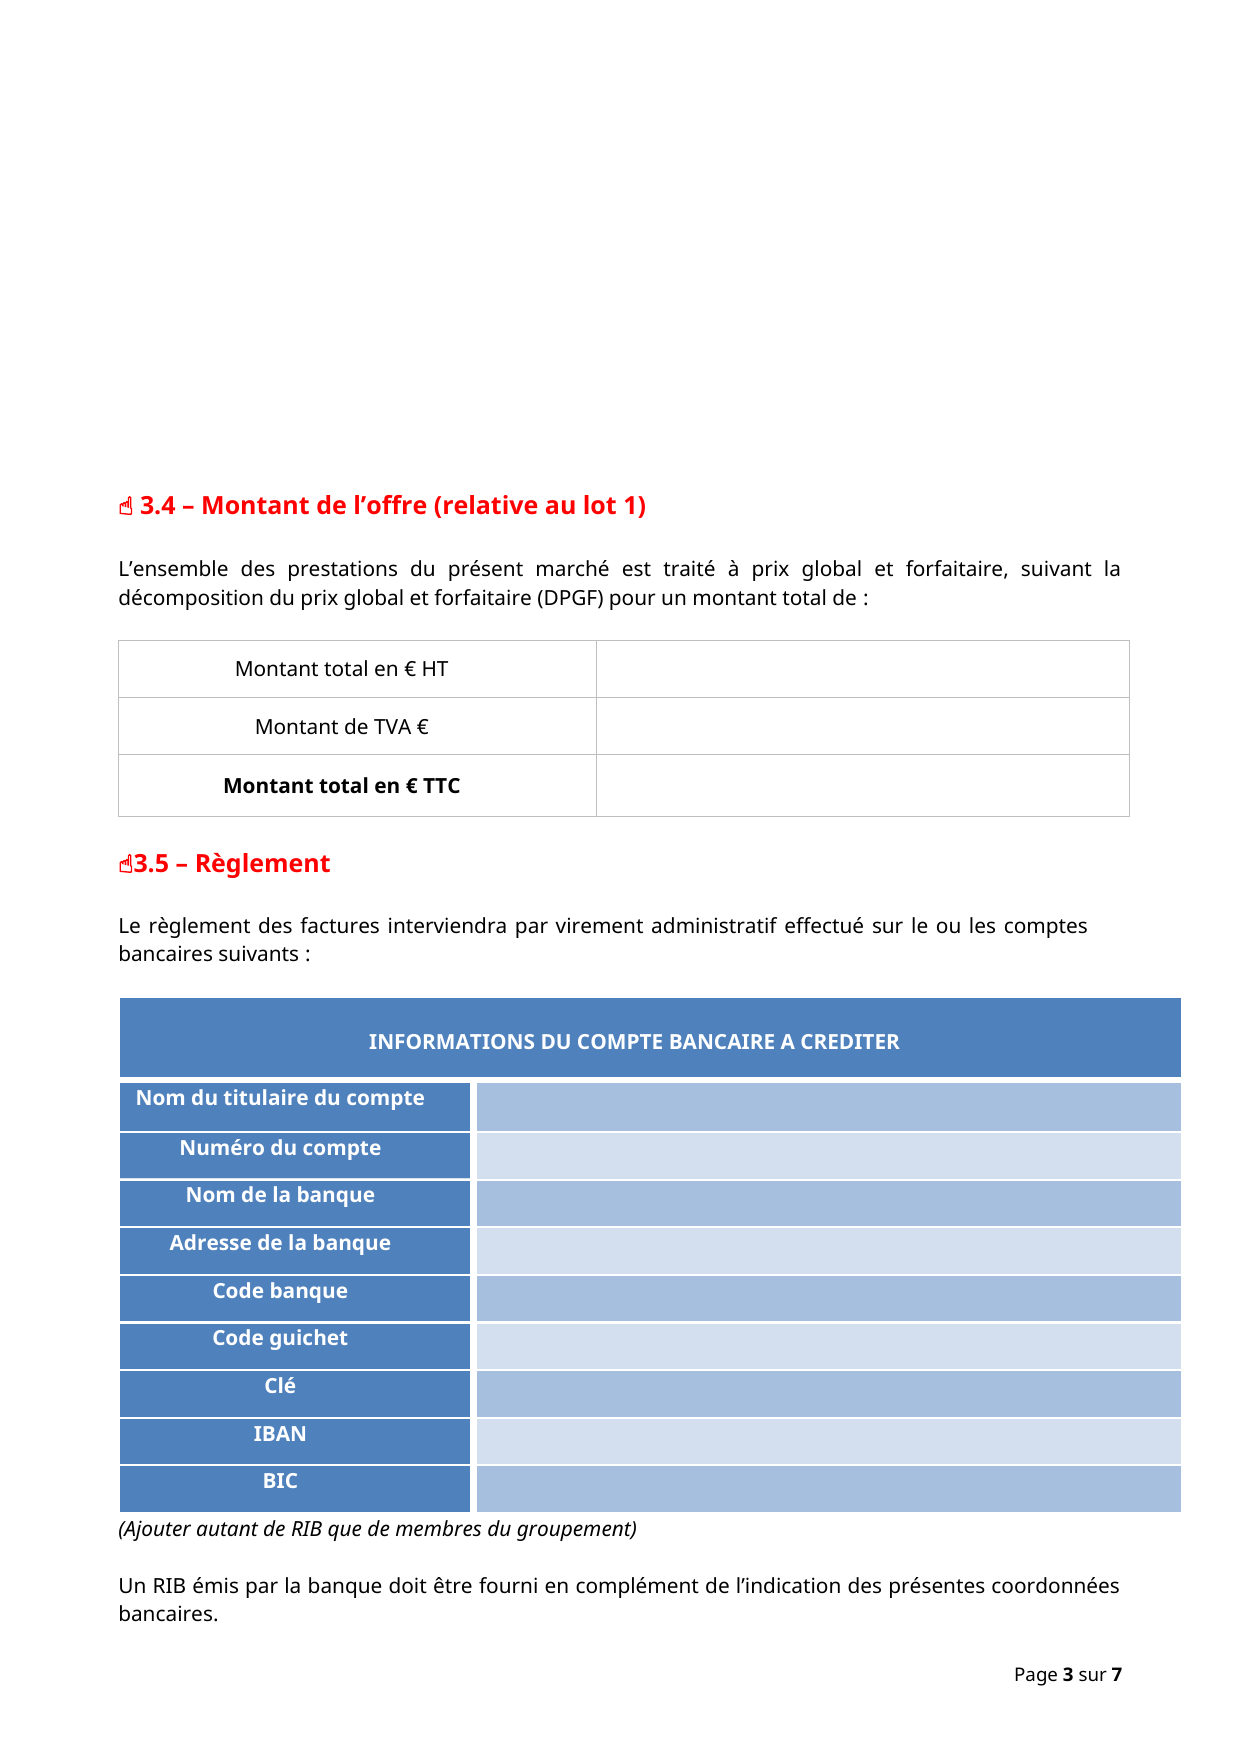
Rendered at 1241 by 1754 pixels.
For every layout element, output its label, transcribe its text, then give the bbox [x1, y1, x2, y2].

table_cell [477, 1419, 1181, 1464]
table_cell [477, 1133, 1181, 1178]
table_cell [477, 1466, 1181, 1512]
table_cell [477, 1181, 1181, 1226]
table_cell Code guichet [120, 1324, 470, 1369]
table_cell Code banque [120, 1276, 470, 1321]
table_cell Clé [120, 1371, 470, 1417]
text Le règlement des factures interviendra par virement administratif effectué sur le ou les comptes bancaires suivants : [118, 911, 1090, 968]
table_cell IBAN [120, 1419, 470, 1464]
table_cell Nom de la banque [120, 1181, 470, 1226]
table_header Montant total en € HT [119, 641, 596, 697]
table_header INFORMATIONS DU COMPTE BANCAIRE A CREDITER [120, 998, 1181, 1077]
table_cell Adresse de la banque [120, 1228, 470, 1274]
table_header [597, 641, 1129, 697]
text L’ensemble des prestations du présent marché est traité à prix global et forfaitaire, suivant la décomposition du prix global et forfaitaire (DPGF) pour un montant total de : [118, 554, 1122, 611]
text 3.5 – Règlement [118, 846, 1122, 880]
text 3.4 – Montant de l’offre (relative au lot 1) [118, 488, 1122, 522]
table_cell [597, 698, 1129, 754]
table_cell [477, 1228, 1181, 1274]
table_cell [597, 755, 1129, 816]
table_cell BIC [120, 1466, 470, 1512]
table_cell Numéro du compte [120, 1133, 470, 1178]
text Un RIB émis par la banque doit être fourni en complément de l’indication des présentes coordonnées bancaires. [118, 1571, 1122, 1628]
table_cell Montant de TVA € [119, 698, 596, 754]
table_cell [477, 1276, 1181, 1321]
table_cell [477, 1324, 1181, 1369]
table_cell Montant total en € TTC [119, 755, 596, 816]
table_cell [477, 1371, 1181, 1417]
text (Ajouter autant de RIB que de membres du groupement) [118, 1514, 1122, 1542]
table_cell [477, 1083, 1181, 1131]
table_cell Nom du titulaire du compte [120, 1083, 470, 1131]
